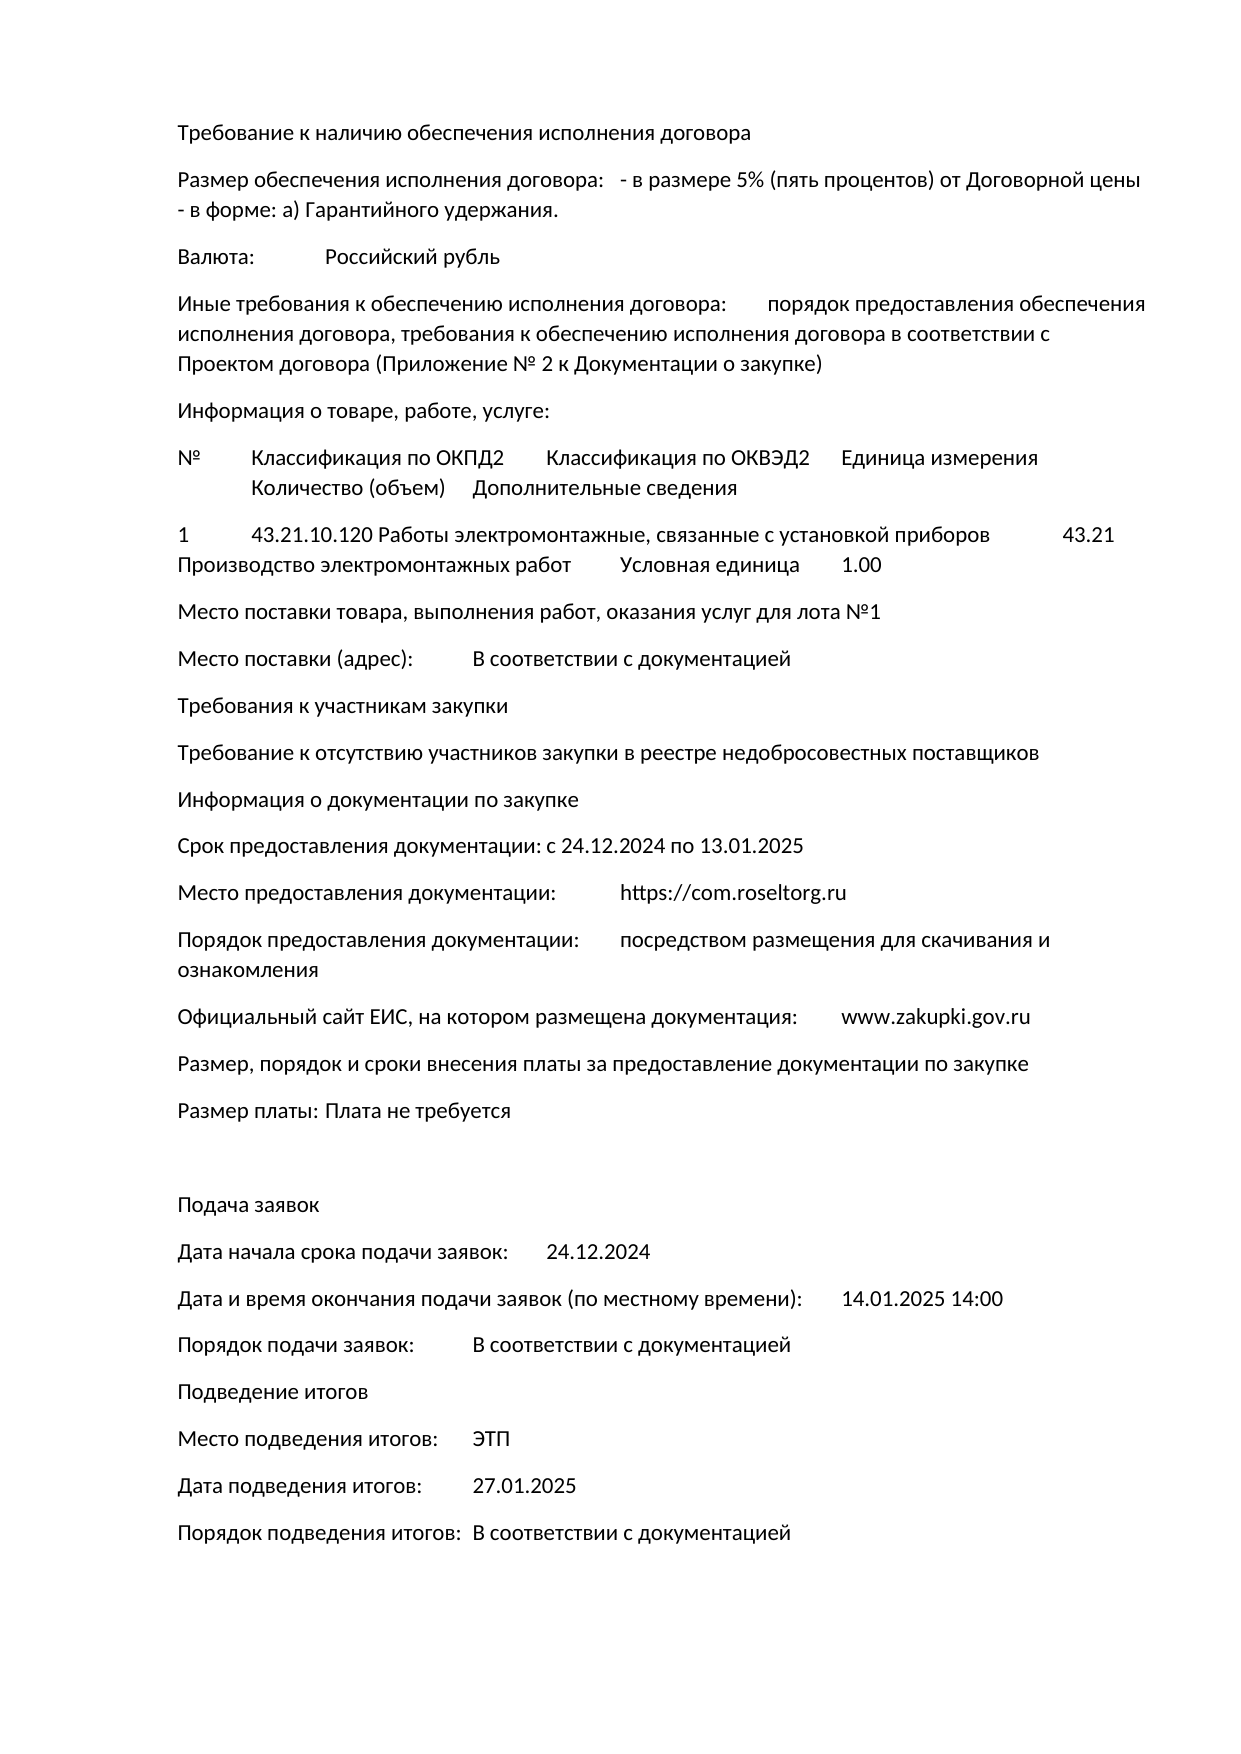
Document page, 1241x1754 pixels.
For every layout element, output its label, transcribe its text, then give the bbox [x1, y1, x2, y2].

text Официальный сайт ЕИС, на котором размещена документация: www.zakupki.gov.ru [177, 1002, 1152, 1031]
text Подведение итогов [177, 1377, 1152, 1406]
text Информация о товаре, работе, услуге: [177, 396, 1152, 424]
text Порядок подачи заявок: В соответствии с документацией [177, 1331, 1152, 1359]
text Требование к отсутствию участников закупки в реестре недобросовестных поставщиков [177, 738, 1152, 766]
text Порядок подведения итогов: В соответствии с документацией [177, 1518, 1152, 1546]
text Место предоставления документации: https://com.roseltorg.ru [177, 878, 1152, 907]
text Валюта: Российский рубль [177, 242, 1152, 270]
text № Классификация по ОКПД2 Классификация по ОКВЭД2 Единица измерения Количество (объем) Дополнительные сведения [177, 443, 1152, 501]
text Требования к участникам закупки [177, 691, 1152, 719]
text Размер, порядок и сроки внесения платы за предоставление документации по закупке [177, 1049, 1152, 1077]
text Требование к наличию обеспечения исполнения договора [177, 118, 1152, 146]
text Размер платы: Плата не требуется [177, 1096, 1152, 1124]
text Место поставки (адрес): В соответствии с документацией [177, 644, 1152, 672]
text Порядок предоставления документации: посредством размещения для скачивания и ознакомления [177, 925, 1152, 984]
text Информация о документации по закупке [177, 785, 1152, 813]
text Дата начала срока подачи заявок: 24.12.2024 [177, 1237, 1152, 1265]
text Место подведения итогов: ЭТП [177, 1424, 1152, 1452]
text Место поставки товара, выполнения работ, оказания услуг для лота №1 [177, 597, 1152, 625]
text Размер обеспечения исполнения договора: - в размере 5% (пять процентов) от Договорной цены - в форме: a) Гарантийного удержания. [177, 165, 1152, 223]
text 1 43.21.10.120 Работы электромонтажные, связанные с установкой приборов 43.21 Производство электромонтажных работ Условная единица 1.00 [177, 520, 1152, 578]
text Срок предоставления документации: с 24.12.2024 по 13.01.2025 [177, 832, 1152, 860]
text Дата подведения итогов: 27.01.2025 [177, 1471, 1152, 1499]
text Иные требования к обеспечению исполнения договора: порядок предоставления обеспечения исполнения договора, требования к обеспечению исполнения договора в соответствии с Проектом договора (Приложение № 2 к Документации о закупке) [177, 289, 1152, 377]
text Дата и время окончания подачи заявок (по местному времени): 14.01.2025 14:00 [177, 1284, 1152, 1312]
text Подача заявок [177, 1190, 1152, 1218]
